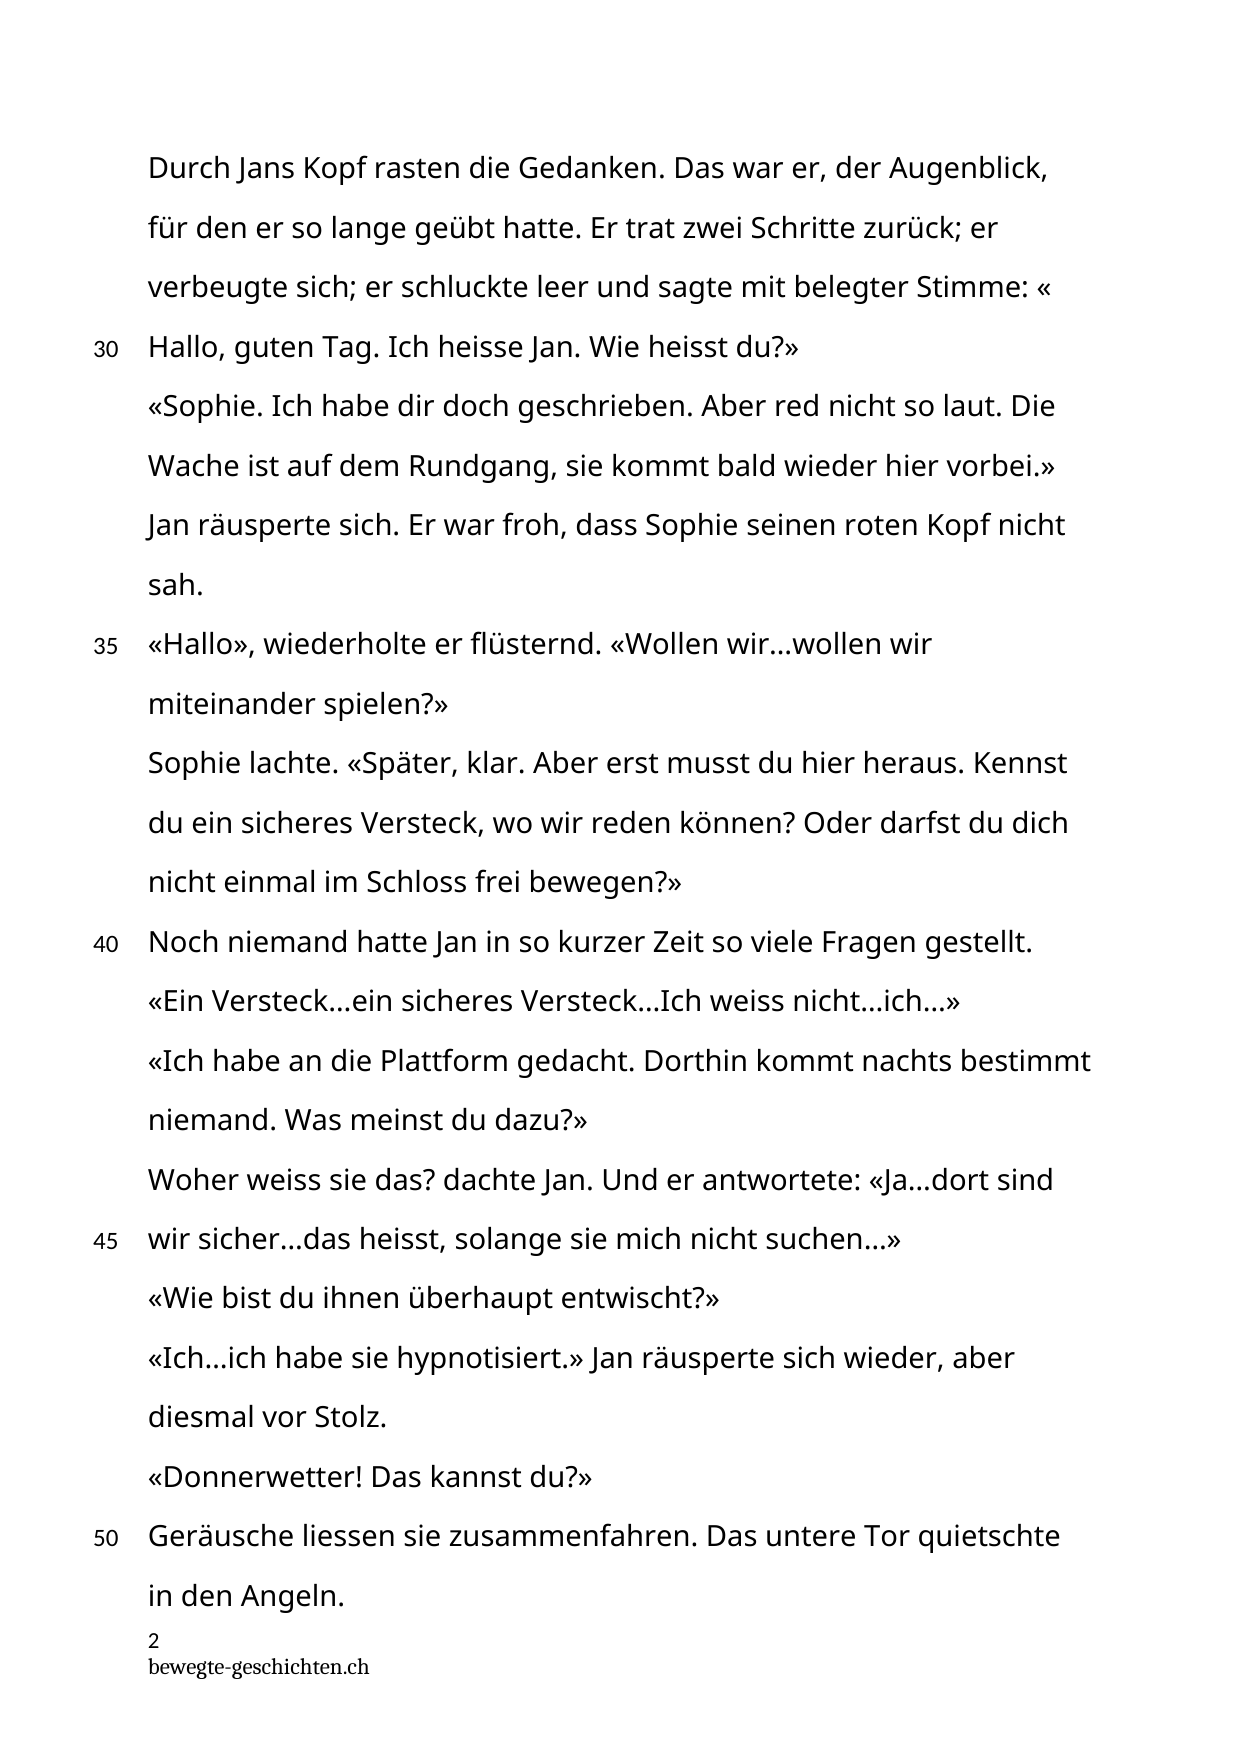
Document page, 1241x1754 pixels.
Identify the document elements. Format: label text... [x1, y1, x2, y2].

text Jan räusperte sich. Er war froh, dass Sophie seinen roten Kopf nicht sah. [148, 504, 1092, 604]
text Noch niemand hatte Jan in so kurzer Zeit so viele Fragen gestellt. «Ein Versteck…ein sicheres Versteck…Ich weiss nicht…ich…» [148, 921, 1092, 1020]
text Durch Jans Kopf rasten die Gedanken. Das war er, der Augenblick, für den er so lange geübt hatte. Er trat zwei Schritte zurück; er verbeugte sich; er schluckte leer und sagte mit belegter Stimme: « Hallo, guten Tag. Ich heisse Jan. Wie heisst du?» [148, 148, 1092, 366]
text «Ich habe an die Plattform gedacht. Dorthin kommt nachts bestimmt niemand. Was meinst du dazu?» [148, 1040, 1092, 1139]
text «Hallo», wiederholte er flüsternd. «Wollen wir…wollen wir miteinander spielen?» [148, 623, 1092, 723]
text Sophie lachte. «Später, klar. Aber erst musst du hier heraus. Kennst du ein sicheres Versteck, wo wir reden können? Oder darfst du dich nicht einmal im Schloss frei bewegen?» [148, 742, 1092, 901]
text «Donnerwetter! Das kannst du?» [148, 1456, 1092, 1496]
text «Ich…ich habe sie hypnotisiert.» Jan räusperte sich wieder, aber diesmal vor Stolz. [148, 1337, 1092, 1436]
text Geräusche liessen sie zusammenfahren. Das untere Tor quietschte in den Angeln. [148, 1516, 1092, 1615]
text Woher weiss sie das? dachte Jan. Und er antwortete: «Ja…dort sind wir sicher…das heisst, solange sie mich nicht suchen…» [148, 1159, 1092, 1258]
text «Wie bist du ihnen überhaupt entwischt?» [148, 1278, 1092, 1317]
text «Sophie. Ich habe dir doch geschrieben. Aber red nicht so laut. Die Wache ist auf dem Rundgang, sie kommt bald wieder hier vorbei.» [148, 386, 1092, 485]
